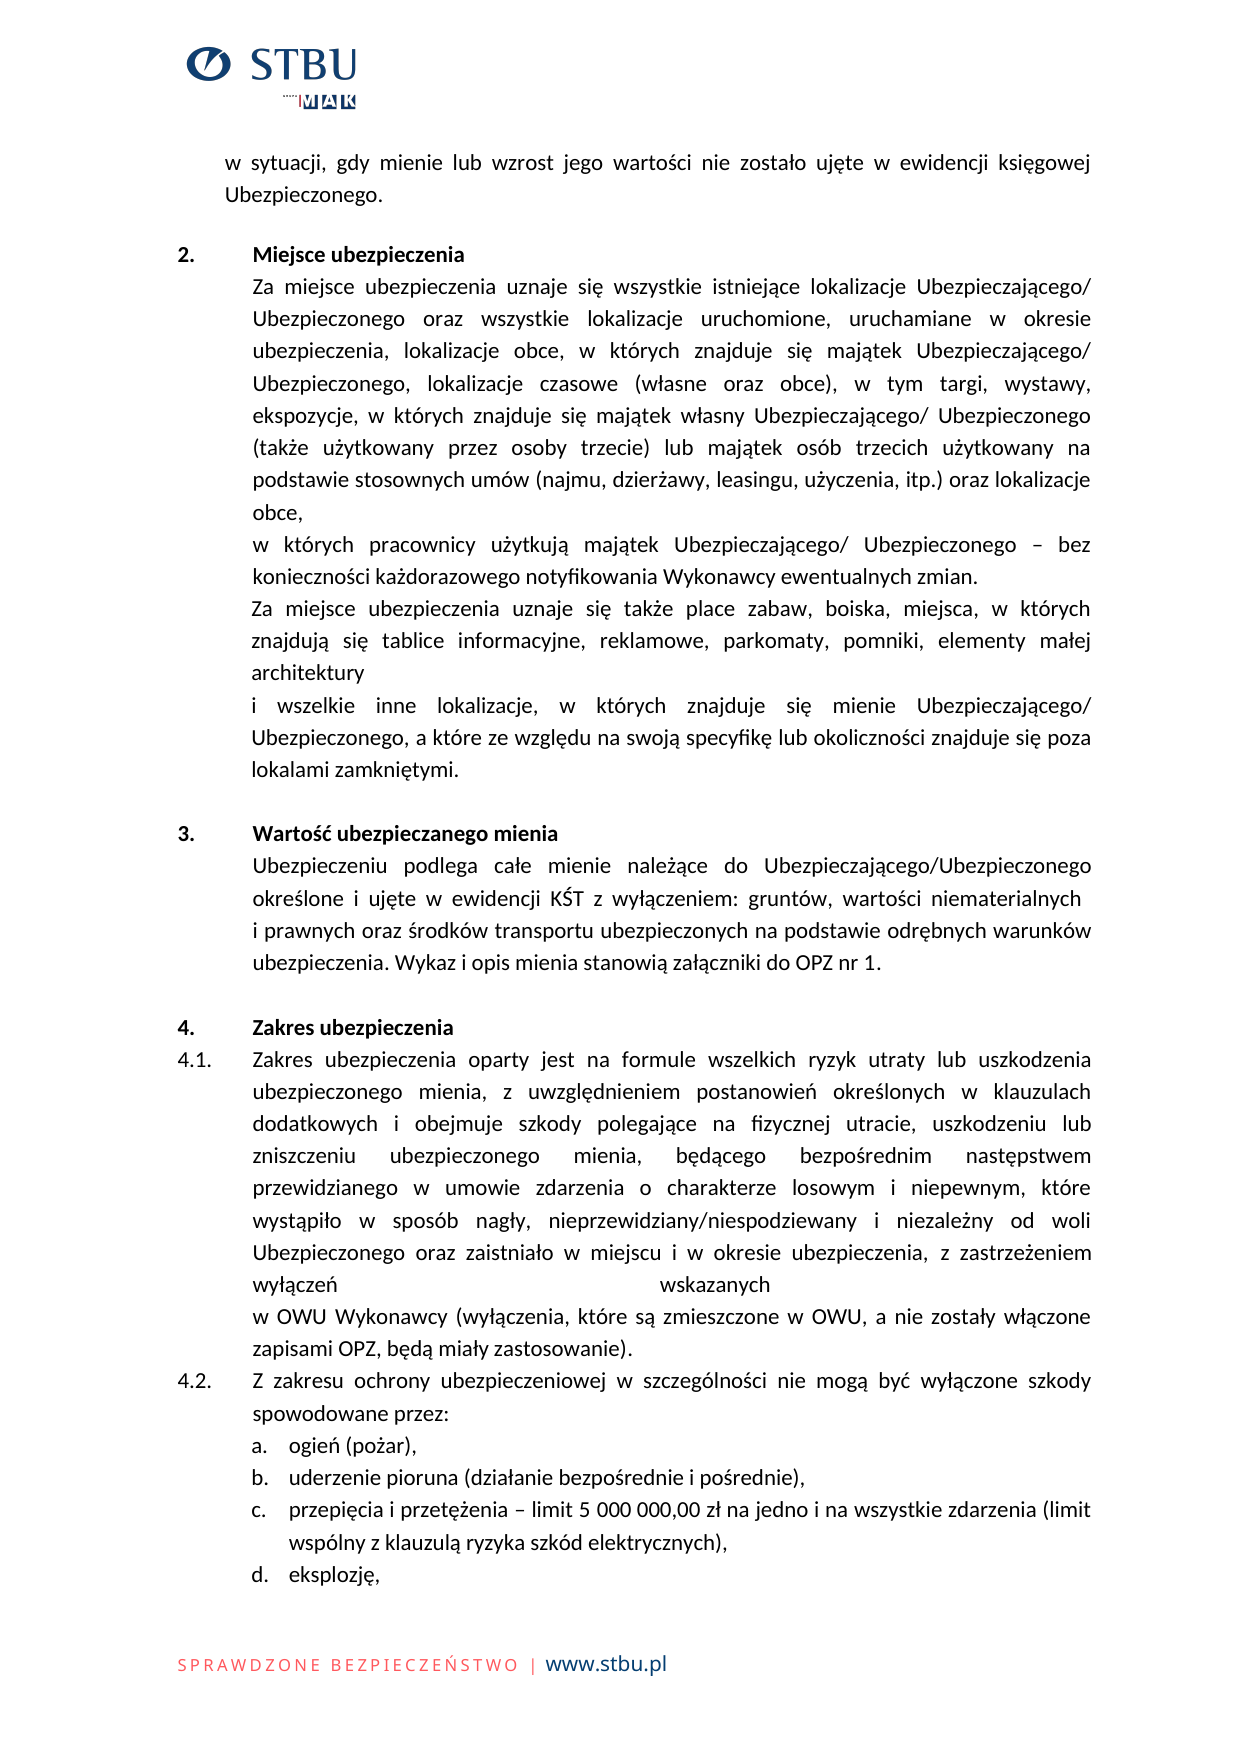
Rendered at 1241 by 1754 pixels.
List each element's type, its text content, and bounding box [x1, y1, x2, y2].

list Z zakresu ochrony ubezpieczeniowej w szczególności nie mogą być wyłączone szkody spowodowane przez: [177, 1367, 1092, 1427]
text Za miejsce ubezpieczenia uznaje się także place zabaw, boiska, miejsca, w których znajdują się tablice informacyjne, reklamowe, parkomaty, pomniki, elementy małej architektury i wszelkie inne lokalizacje, w których znajduje się mienie Ubezpieczającego/ Ubezpieczonego, a które ze względu na swoją specyfikę lub okoliczności znajduje się poza lokalami zamkniętymi. [251, 594, 1092, 783]
list eksplozję, [251, 1560, 1092, 1588]
list Zakres ubezpieczenia oparty jest na formule wszelkich ryzyk utraty lub uszkodzenia ubezpieczonego mienia, z uwzględnieniem postanowień określonych w klauzulach dodatkowych i obejmuje szkody polegające na fizycznej utracie, uszkodzeniu lub zniszczeniu ubezpieczonego mienia, będącego bezpośrednim następstwem przewidzianego w umowie zdarzenia o charakterze losowym i niepewnym, które wystąpiło w sposób nagły, nieprzewidziany/niespodziewany i niezależny od woli Ubezpieczonego oraz zaistniało w miejscu i w okresie ubezpieczenia, z zastrzeżeniem wyłączeń wskazanych w OWU Wykonawcy (wyłączenia, które są zmieszczone w OWU, a nie zostały włączone zapisami OPZ, będą miały zastosowanie). [177, 1045, 1092, 1362]
list przepięcia i przetężenia – limit 5 000 000,00 zł na jedno i na wszystkie zdarzenia (limit wspólny z klauzulą ryzyka szkód elektrycznych), [251, 1495, 1092, 1556]
list Zakres ubezpieczenia [177, 1013, 1092, 1041]
text Ubezpieczeniu podlega całe mienie należące do Ubezpieczającego/Ubezpieczonego określone i ujęte w ewidencji KŚT z wyłączeniem: gruntów, wartości niematerialnych i prawnych oraz środków transportu ubezpieczonych na podstawie odrębnych warunków ubezpieczenia. Wykaz i opis mienia stanowią załączniki do OPZ nr 1. [252, 852, 1092, 976]
list Miejsce ubezpieczenia [177, 240, 1092, 268]
picture [176, 34, 366, 122]
text Za miejsce ubezpieczenia uznaje się wszystkie istniejące lokalizacje Ubezpieczającego/ Ubezpieczonego oraz wszystkie lokalizacje uruchomione, uruchamiane w okresie ubezpieczenia, lokalizacje obce, w których znajduje się majątek Ubezpieczającego/ Ubezpieczonego, lokalizacje czasowe (własne oraz obce), w tym targi, wystawy, ekspozycje, w których znajduje się majątek własny Ubezpieczającego/ Ubezpieczonego (także użytkowany przez osoby trzecie) lub majątek osób trzecich użytkowany na podstawie stosownych umów (najmu, dzierżawy, leasingu, użyczenia, itp.) oraz lokalizacje obce, w których pracownicy użytkują majątek Ubezpieczającego/ Ubezpieczonego – bez konieczności każdorazowego notyfikowania Wykonawcy ewentualnych zmian. [252, 272, 1092, 590]
list ogień (pożar), [251, 1431, 1092, 1459]
list uderzenie pioruna (działanie bezpośrednie i pośrednie), [251, 1463, 1092, 1491]
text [224, 148, 1092, 208]
list Wartość ubezpieczanego mienia [177, 819, 1092, 847]
